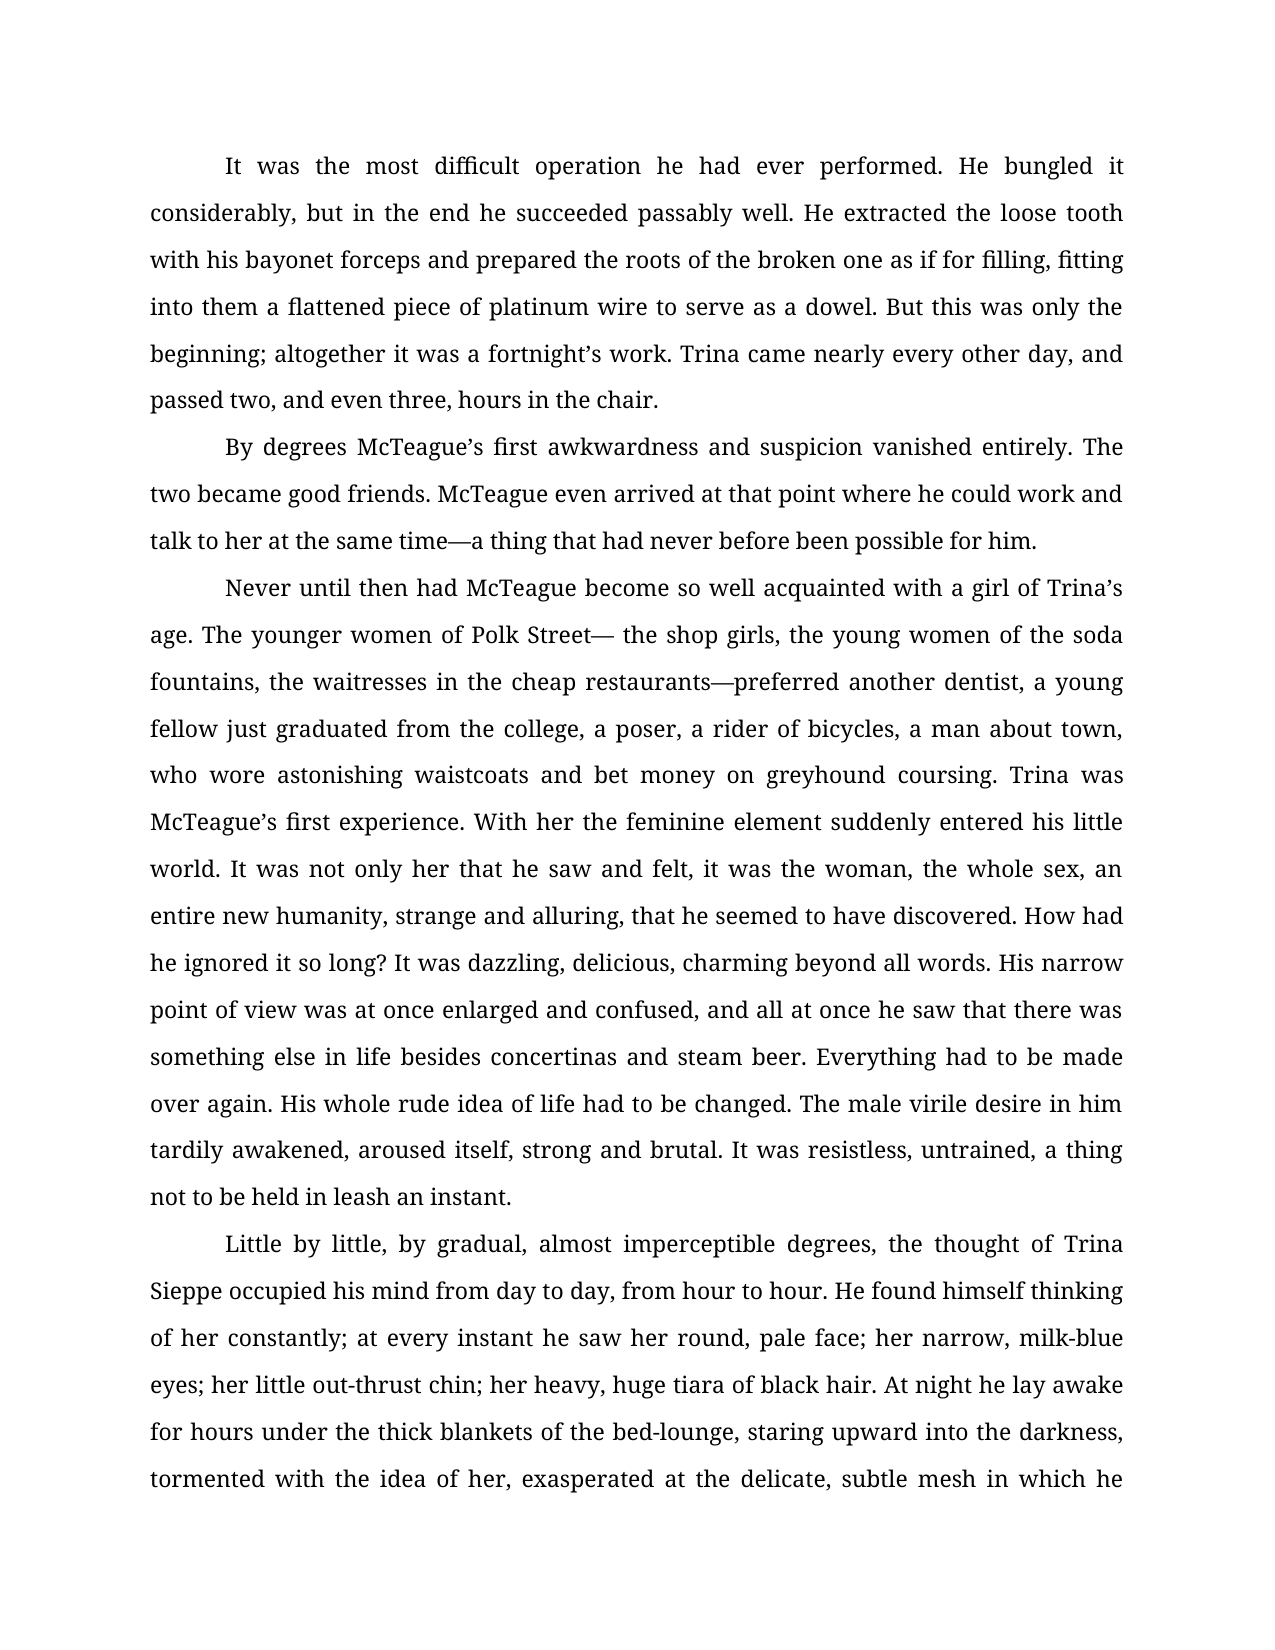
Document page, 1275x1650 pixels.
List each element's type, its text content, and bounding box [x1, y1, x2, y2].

text Never until then had McTeague become so well acquainted with a girl of Trina’s age. The younger women of Polk Street— the shop girls, the young women of the soda fountains, the waitresses in the cheap restaurants—preferred another dentist, a young fellow just graduated from the college, a poser, a rider of bicycles, a man about town, who wore astonishing waistcoats and bet money on greyhound coursing. Trina was McTeague’s first experience. With her the feminine element suddenly entered his little world. It was not only her that he saw and felt, it was the woman, the whole sex, an entire new humanity, strange and alluring, that he seemed to have discovered. How had he ignored it so long? It was dazzling, delicious, charming beyond all words. His narrow point of view was at once enlarged and confused, and all at once he saw that there was something else in life besides concertinas and steam beer. Everything had to be made over again. His whole rude idea of life had to be changed. The male virile desire in him tardily awakened, aroused itself, strong and brutal. It was resistless, untrained, a thing not to be held in leash an instant. [150, 572, 1125, 1212]
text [150, 1228, 1125, 1494]
text It was the most difficult operation he had ever performed. He bungled it considerably, but in the end he succeeded passably well. He extracted the loose tooth with his bayonet forceps and prepared the roots of the broken one as if for filling, fitting into them a flattened piece of platinum wire to serve as a dowel. But this was only the beginning; altogether it was a fortnight’s work. Trina came nearly every other day, and passed two, and even three, hours in the chair. [150, 150, 1125, 416]
text By degrees McTeague’s first awkwardness and suspicion vanished entirely. The two became good friends. McTeague even arrived at that point where he could work and talk to her at the same time—a thing that had never before been possible for him. [150, 431, 1125, 556]
